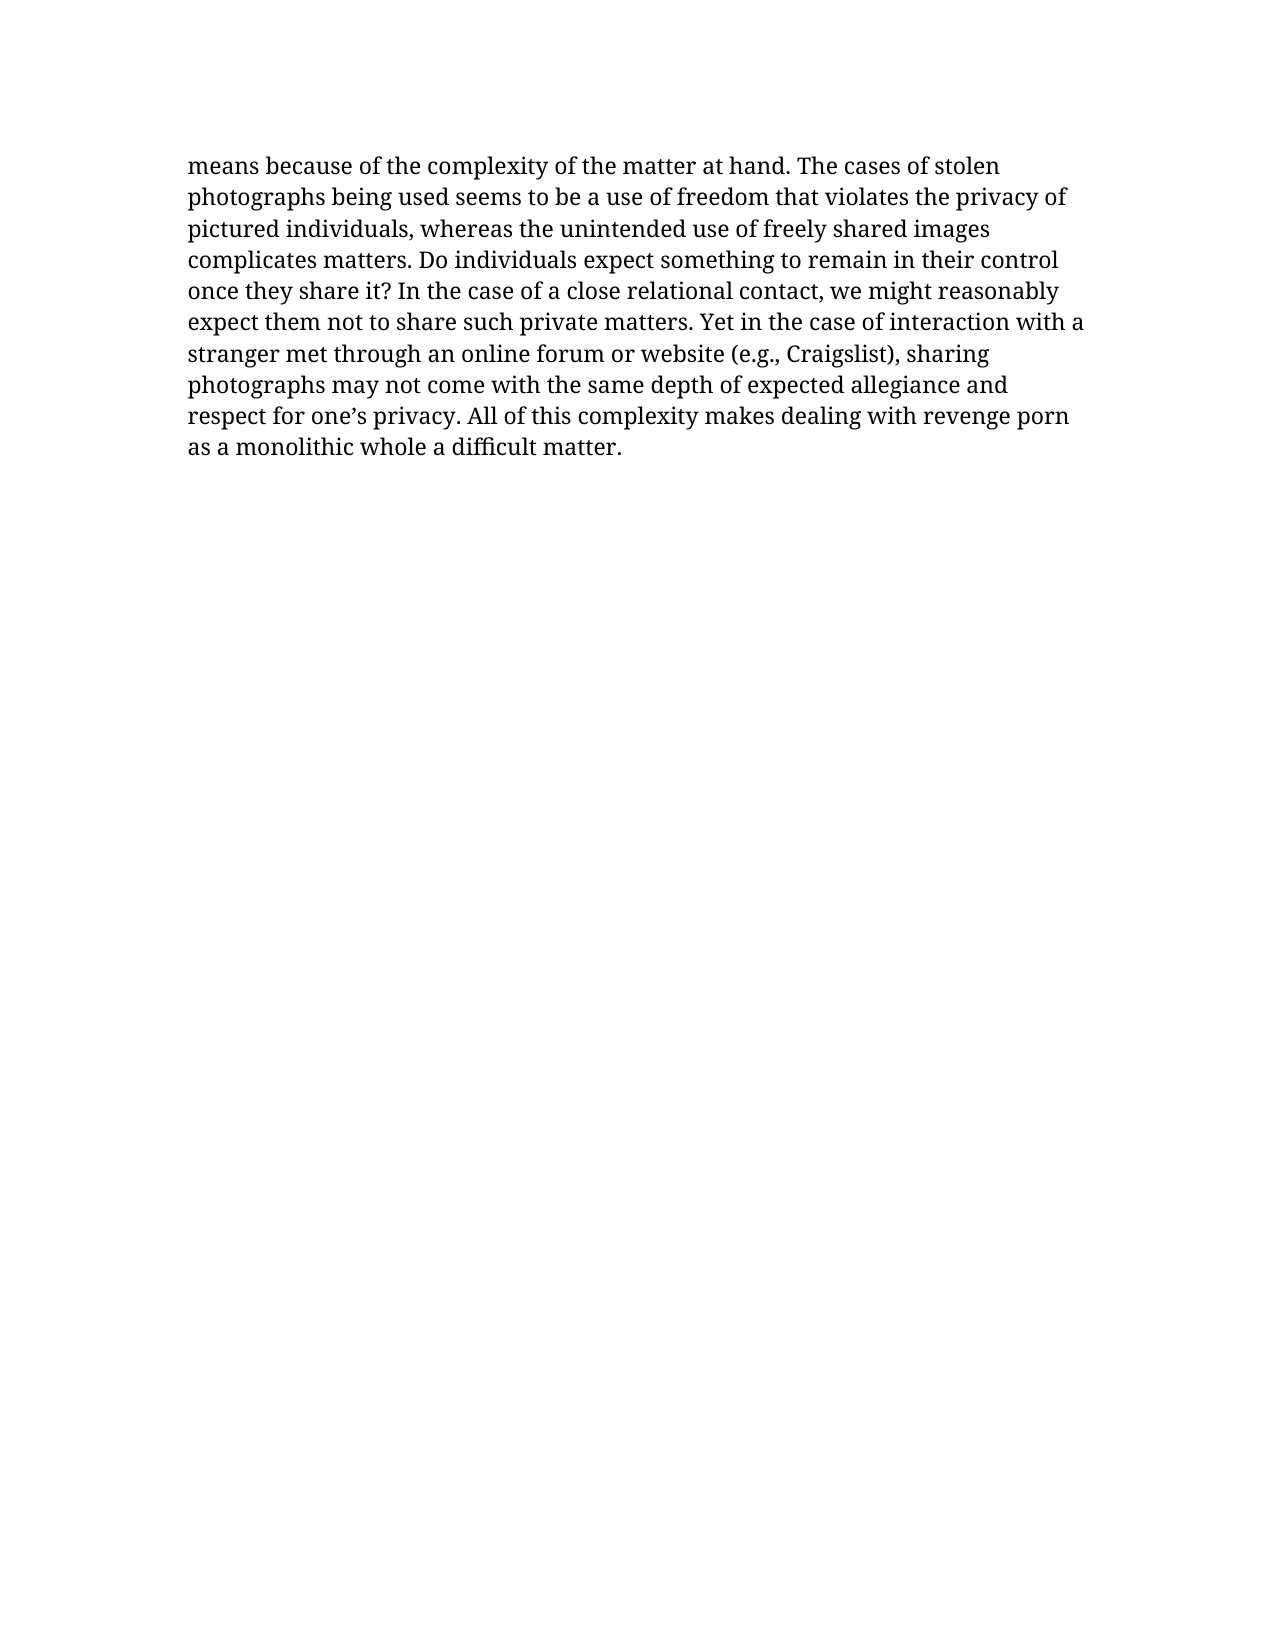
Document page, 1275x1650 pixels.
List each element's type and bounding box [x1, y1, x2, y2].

text [187, 150, 1087, 462]
